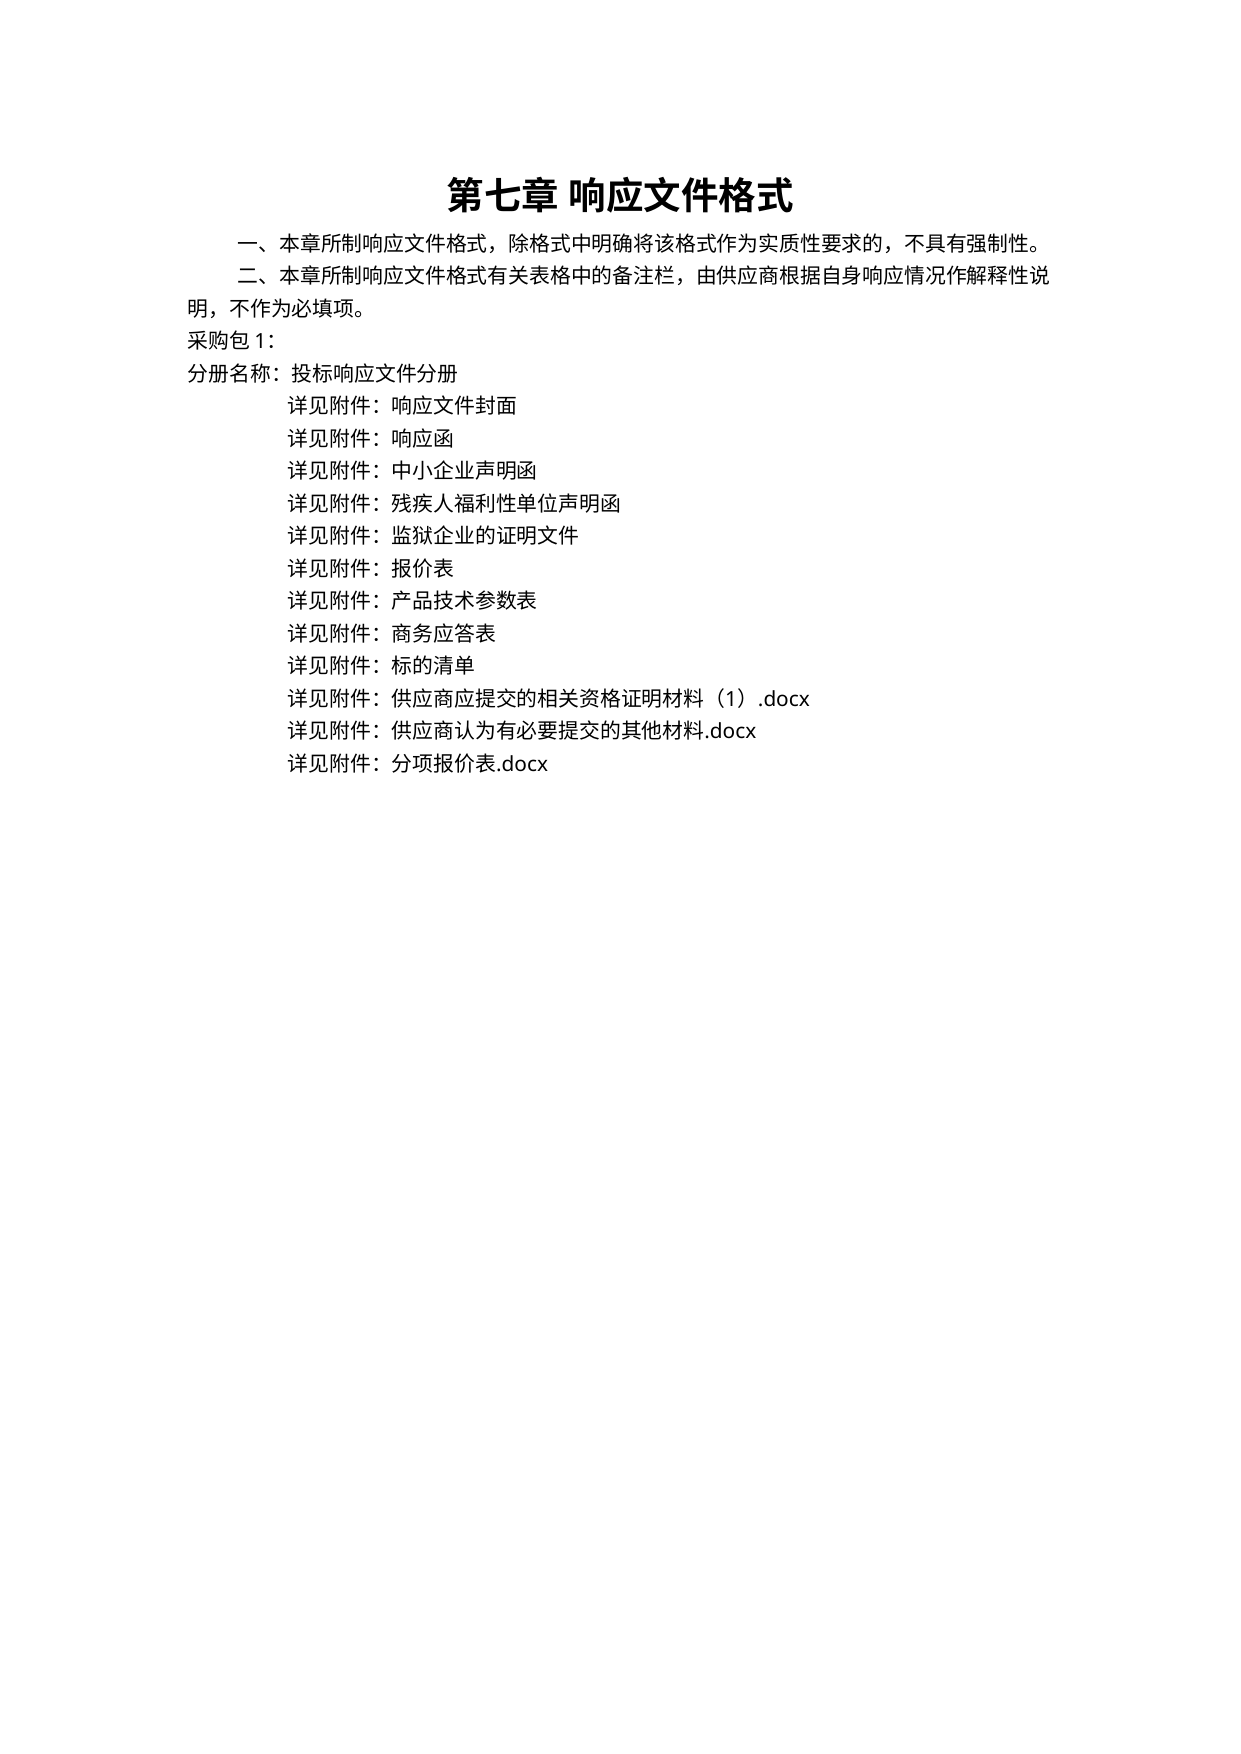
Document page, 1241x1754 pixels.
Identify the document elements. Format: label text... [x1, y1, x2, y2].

text 详见附件：残疾人福利性单位声明函 [187, 487, 1053, 519]
text 采购包1： [187, 324, 1053, 357]
text 详见附件：分项报价表.docx [187, 747, 1053, 779]
text 分册名称：投标响应文件分册 [187, 357, 1053, 389]
text 一、本章所制响应文件格式，除格式中明确将该格式作为实质性要求的，不具有强制性。 [187, 227, 1053, 259]
text 详见附件：标的清单 [187, 649, 1053, 682]
text 详见附件：响应文件封面 [187, 389, 1053, 422]
text 详见附件：报价表 [187, 552, 1053, 584]
text 二、本章所制响应文件格式有关表格中的备注栏，由供应商根据自身响应情况作解释性说明，不作为必填项。 [187, 259, 1053, 324]
text 详见附件：供应商应提交的相关资格证明材料（1）.docx [187, 682, 1053, 714]
text 详见附件：商务应答表 [187, 617, 1053, 649]
text 详见附件：响应函 [187, 422, 1053, 454]
text 详见附件：产品技术参数表 [187, 584, 1053, 617]
text 第七章 响应文件格式 [187, 162, 1053, 227]
text 详见附件：中小企业声明函 [187, 454, 1053, 487]
text 详见附件：供应商认为有必要提交的其他材料.docx [187, 714, 1053, 747]
text 详见附件：监狱企业的证明文件 [187, 519, 1053, 552]
